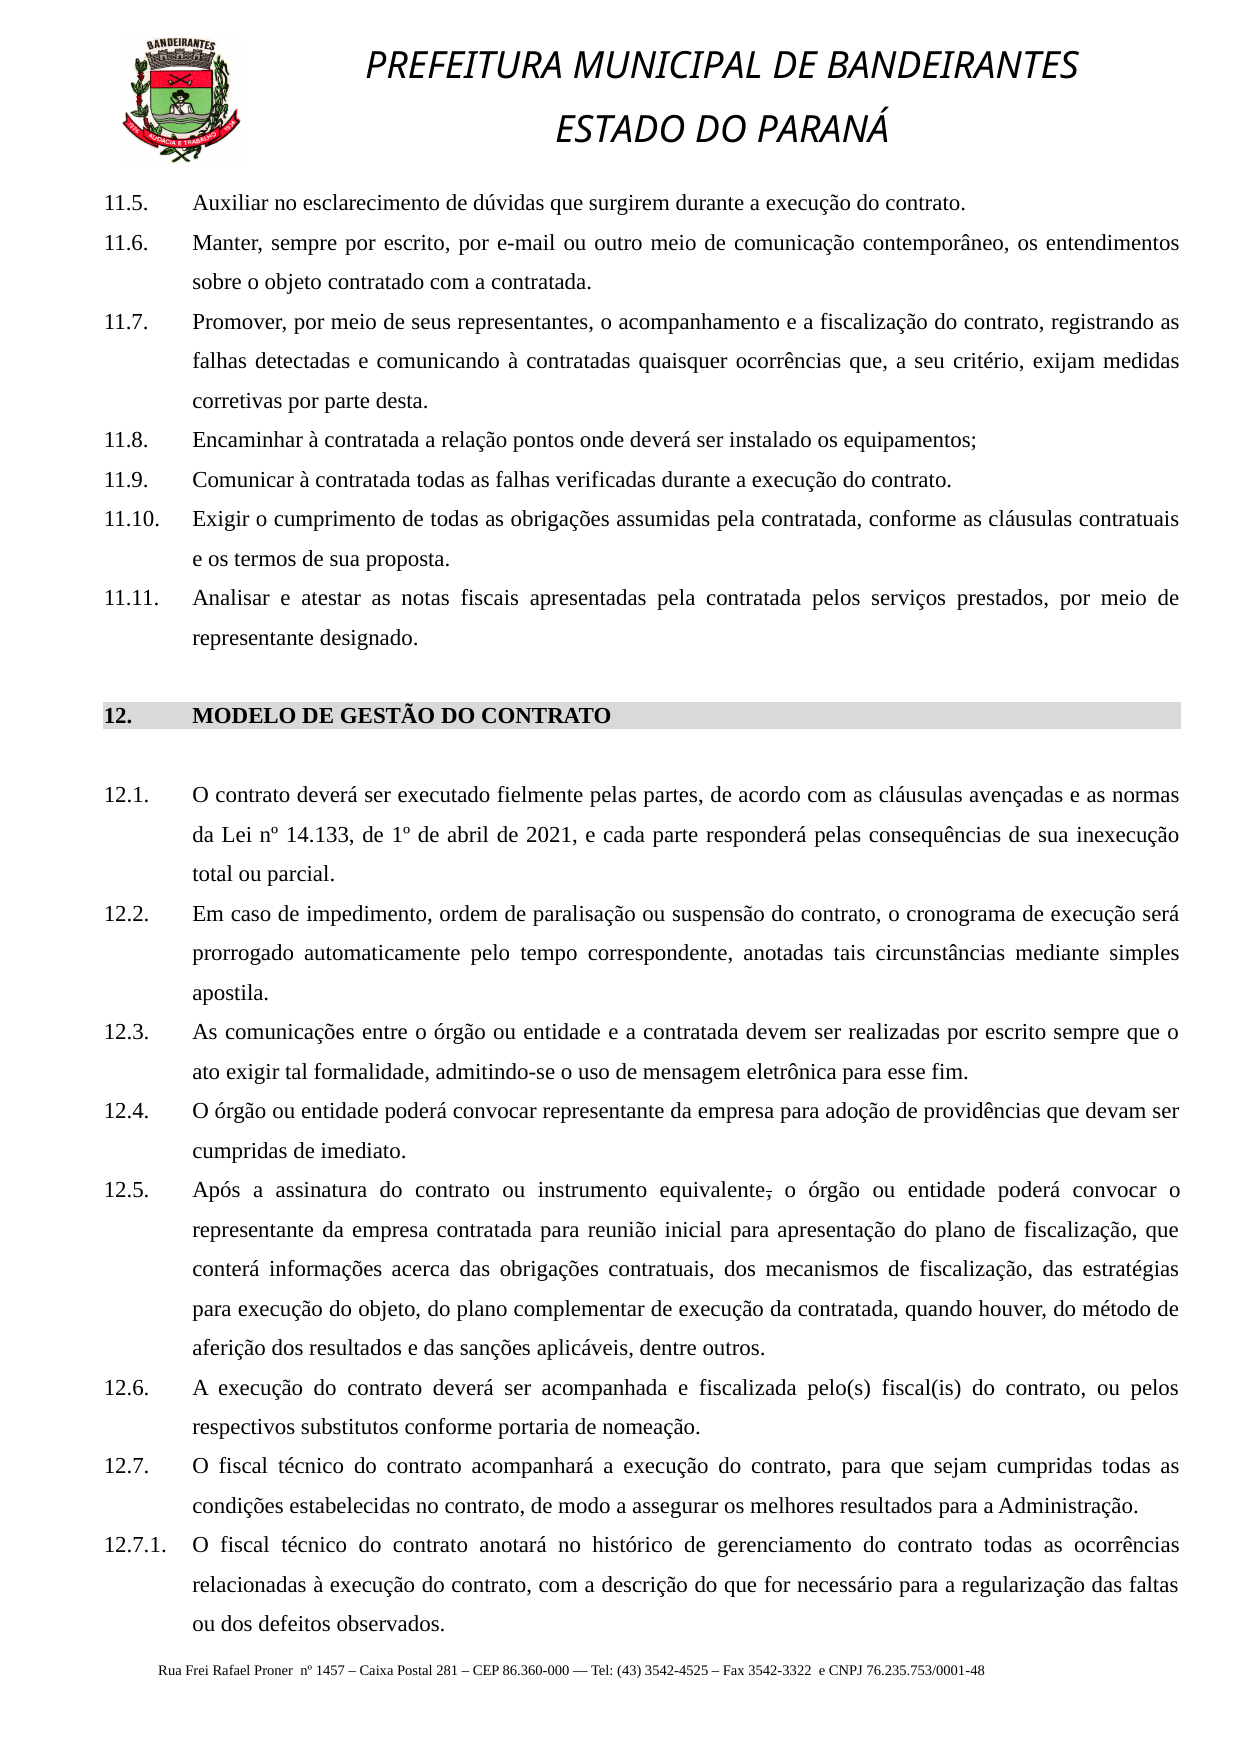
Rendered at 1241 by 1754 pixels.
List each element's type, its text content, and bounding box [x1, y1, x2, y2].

list MODELO DE GESTÃO DO CONTRATO [103, 702, 1181, 729]
list Analisar e atestar as notas fiscais apresentadas pela contratada pelos serviços prestados, por meio de representante designado. [103, 584, 1181, 650]
list Após a assinatura do contrato ou instrumento equivalente, o órgão ou entidade poderá convocar o representante da empresa contratada para reunião inicial para apresentação do plano de fiscalização, que conterá informações acerca das obrigações contratuais, dos mecanismos de fiscalização, das estratégias para execução do objeto, do plano complementar de execução da contratada, quando houver, do método de aferição dos resultados e das sanções aplicáveis, dentre outros. [103, 1176, 1181, 1361]
list Exigir o cumprimento de todas as obrigações assumidas pela contratada, conforme as cláusulas contratuais e os termos de sua proposta. [103, 505, 1181, 571]
list O fiscal técnico do contrato acompanhará a execução do contrato, para que sejam cumpridas todas as condições estabelecidas no contrato, de modo a assegurar os melhores resultados para a Administração. [103, 1453, 1181, 1518]
list Auxiliar no esclarecimento de dúvidas que surgirem durante a execução do contrato. [103, 189, 1181, 216]
list Manter, sempre por escrito, por e-mail ou outro meio de comunicação contemporâneo, os entendimentos sobre o objeto contratado com a contratada. [103, 229, 1181, 294]
list O fiscal técnico do contrato anotará no histórico de gerenciamento do contrato todas as ocorrências relacionadas à execução do contrato, com a descrição do que for necessário para a regularização das faltas ou dos defeitos observados. [103, 1532, 1181, 1637]
list Comunicar à contratada todas as falhas verificadas durante a execução do contrato. [103, 466, 1181, 492]
list O órgão ou entidade poderá convocar representante da empresa para adoção de providências que devam ser cumpridas de imediato. [103, 1097, 1181, 1163]
list O contrato deverá ser executado fielmente pelas partes, de acordo com as cláusulas avençadas e as normas da Lei nº 14.133, de 1º de abril de 2021, e cada parte responderá pelas consequências de sua inexecução total ou parcial. [103, 781, 1181, 887]
list A execução do contrato deverá ser acompanhada e fiscalizada pelo(s) fiscal(is) do contrato, ou pelos respectivos substitutos conforme portaria de nomeação. [103, 1374, 1181, 1439]
list Em caso de impedimento, ordem de paralisação ou suspensão do contrato, o cronograma de execução será prorrogado automaticamente pelo tempo correspondente, anotadas tais circunstâncias mediante simples apostila. [103, 900, 1181, 1005]
picture [121, 37, 242, 169]
list Encaminhar à contratada a relação pontos onde deverá ser instalado os equipamentos; [103, 426, 1181, 452]
list Promover, por meio de seus representantes, o acompanhamento e a fiscalização do contrato, registrando as falhas detectadas e comunicando à contratadas quaisquer ocorrências que, a seu critério, exijam medidas corretivas por parte desta. [103, 308, 1181, 413]
list As comunicações entre o órgão ou entidade e a contratada devem ser realizadas por escrito sempre que o ato exigir tal formalidade, admitindo-se o uso de mensagem eletrônica para esse fim. [103, 1018, 1181, 1084]
